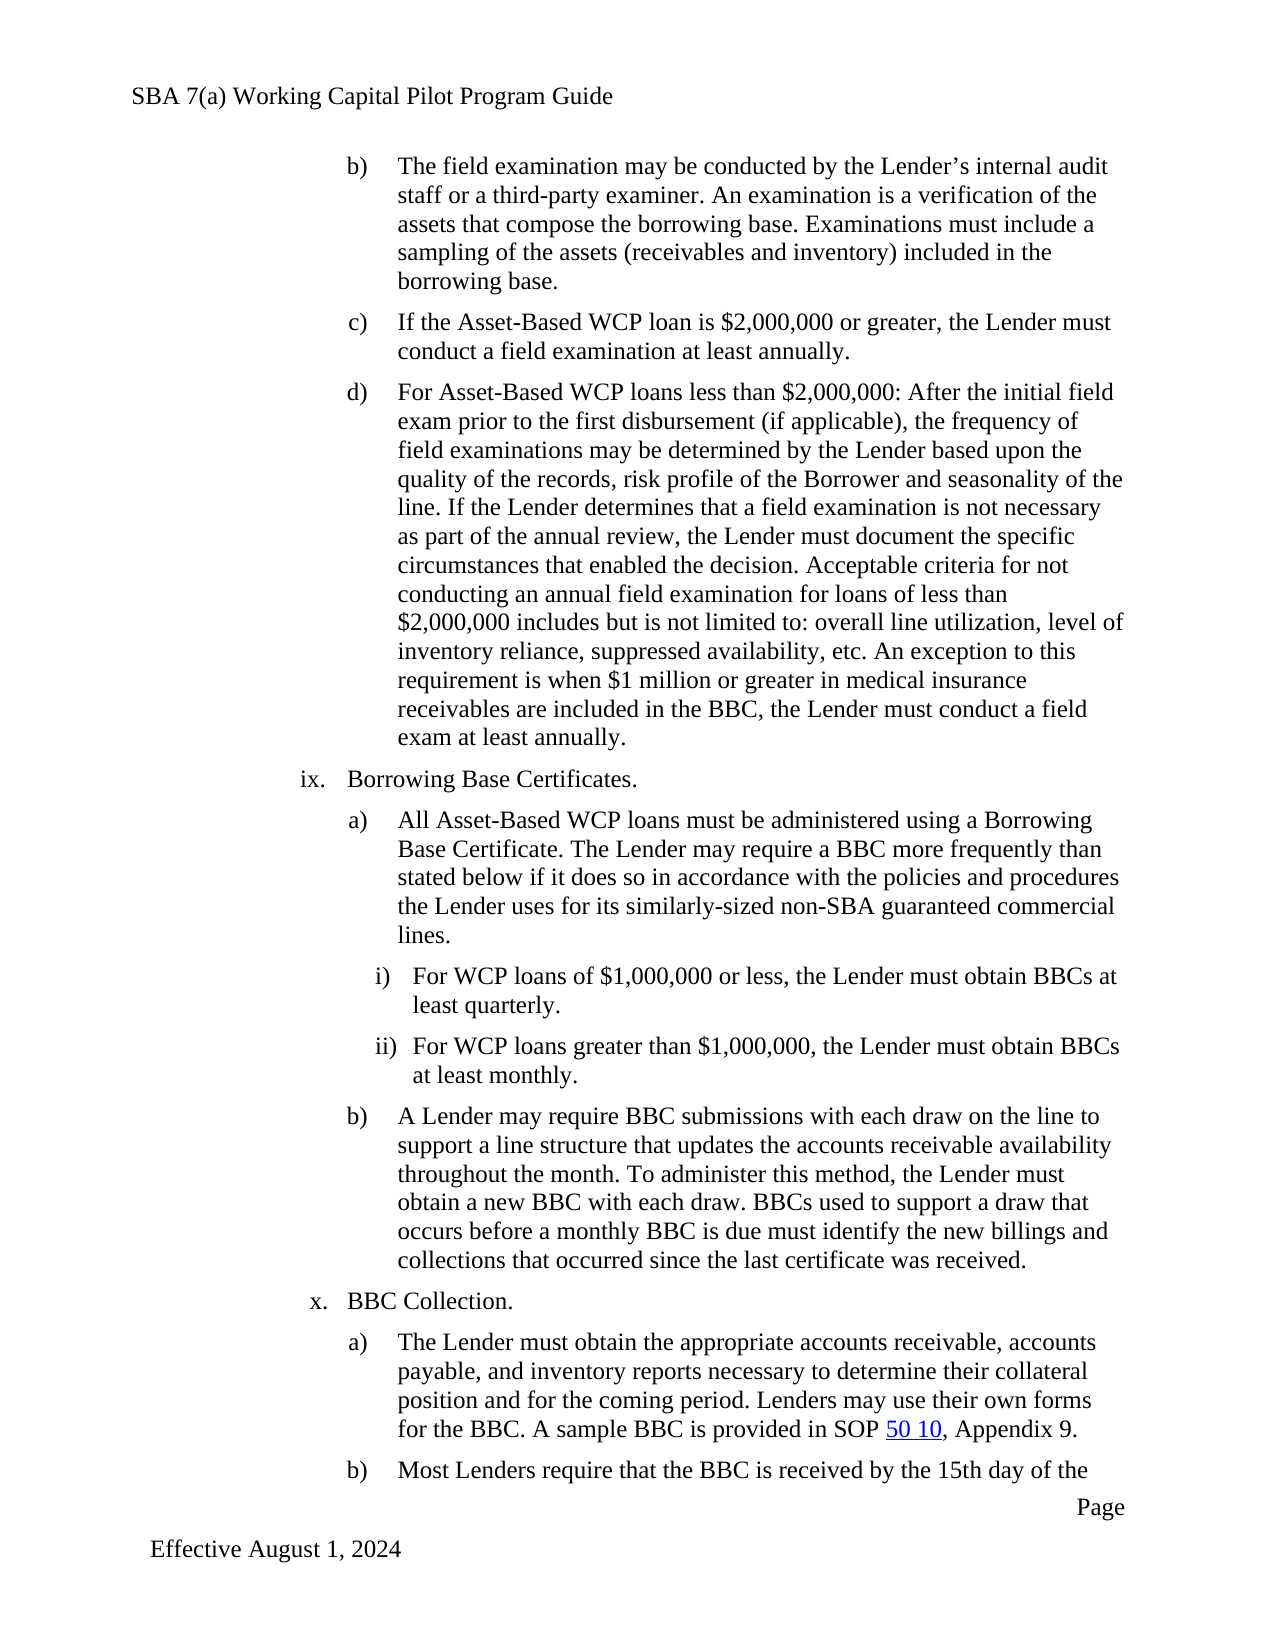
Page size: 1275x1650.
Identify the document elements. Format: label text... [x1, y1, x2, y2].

list For WCP loans of $1,000,000 or less, the Lender must obtain BBCs at least quarterly. [375, 961, 1125, 1019]
list BBC Collection. [309, 1286, 1125, 1315]
list All Asset-Based WCP loans must be administered using a Borrowing Base Certificate. The Lender may require a BBC more frequently than stated below if it does so in accordance with the policies and procedures the Lender uses for its similarly-sized non-SBA guaranteed commercial lines. [367, 805, 1125, 949]
list If the Asset-Based WCP loan is $2,000,000 or greater, the Lender must conduct a field examination at least annually. [367, 307, 1125, 365]
list For Asset-Based WCP loans less than $2,000,000: After the initial field exam prior to the first disbursement (if applicable), the frequency of field examinations may be determined by the Lender based upon the quality of the records, risk profile of the Borrower and seasonality of the line. If the Lender determines that a field examination is not necessary as part of the annual review, the Lender must document the specific circumstances that enabled the decision. Acceptable criteria for not conducting an annual field examination for loans of less than $2,000,000 includes but is not limited to: overall line utilization, level of inventory reliance, suppressed availability, etc. An exception to this requirement is when $1 million or greater in medical insurance receivables are included in the BBC, the Lender must conduct a field exam at least annually. [367, 377, 1125, 751]
list The field examination may be conducted by the Lender’s internal audit staff or a third-party examiner. An examination is a verification of the assets that compose the borrowing base. Examinations must include a sampling of the assets (receivables and inventory) included in the borrowing base. [367, 151, 1125, 295]
list Borrowing Base Certificates. [300, 764, 1125, 792]
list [367, 1455, 1125, 1484]
list The Lender must obtain the appropriate accounts receivable, accounts payable, and inventory reports necessary to determine their collateral position and for the coming period. Lenders may use their own forms for the BBC. A sample BBC is provided in SOP 50 10, Appendix 9. [367, 1327, 1125, 1442]
list For WCP loans greater than $1,000,000, the Lender must obtain BBCs at least monthly. [375, 1031, 1125, 1089]
list A Lender may require BBC submissions with each draw on the line to support a line structure that updates the accounts receivable availability throughout the month. To administer this method, the Lender must obtain a new BBC with each draw. BBCs used to support a draw that occurs before a monthly BBC is due must identify the new billings and collections that occurred since the last certificate was received. [367, 1101, 1125, 1274]
